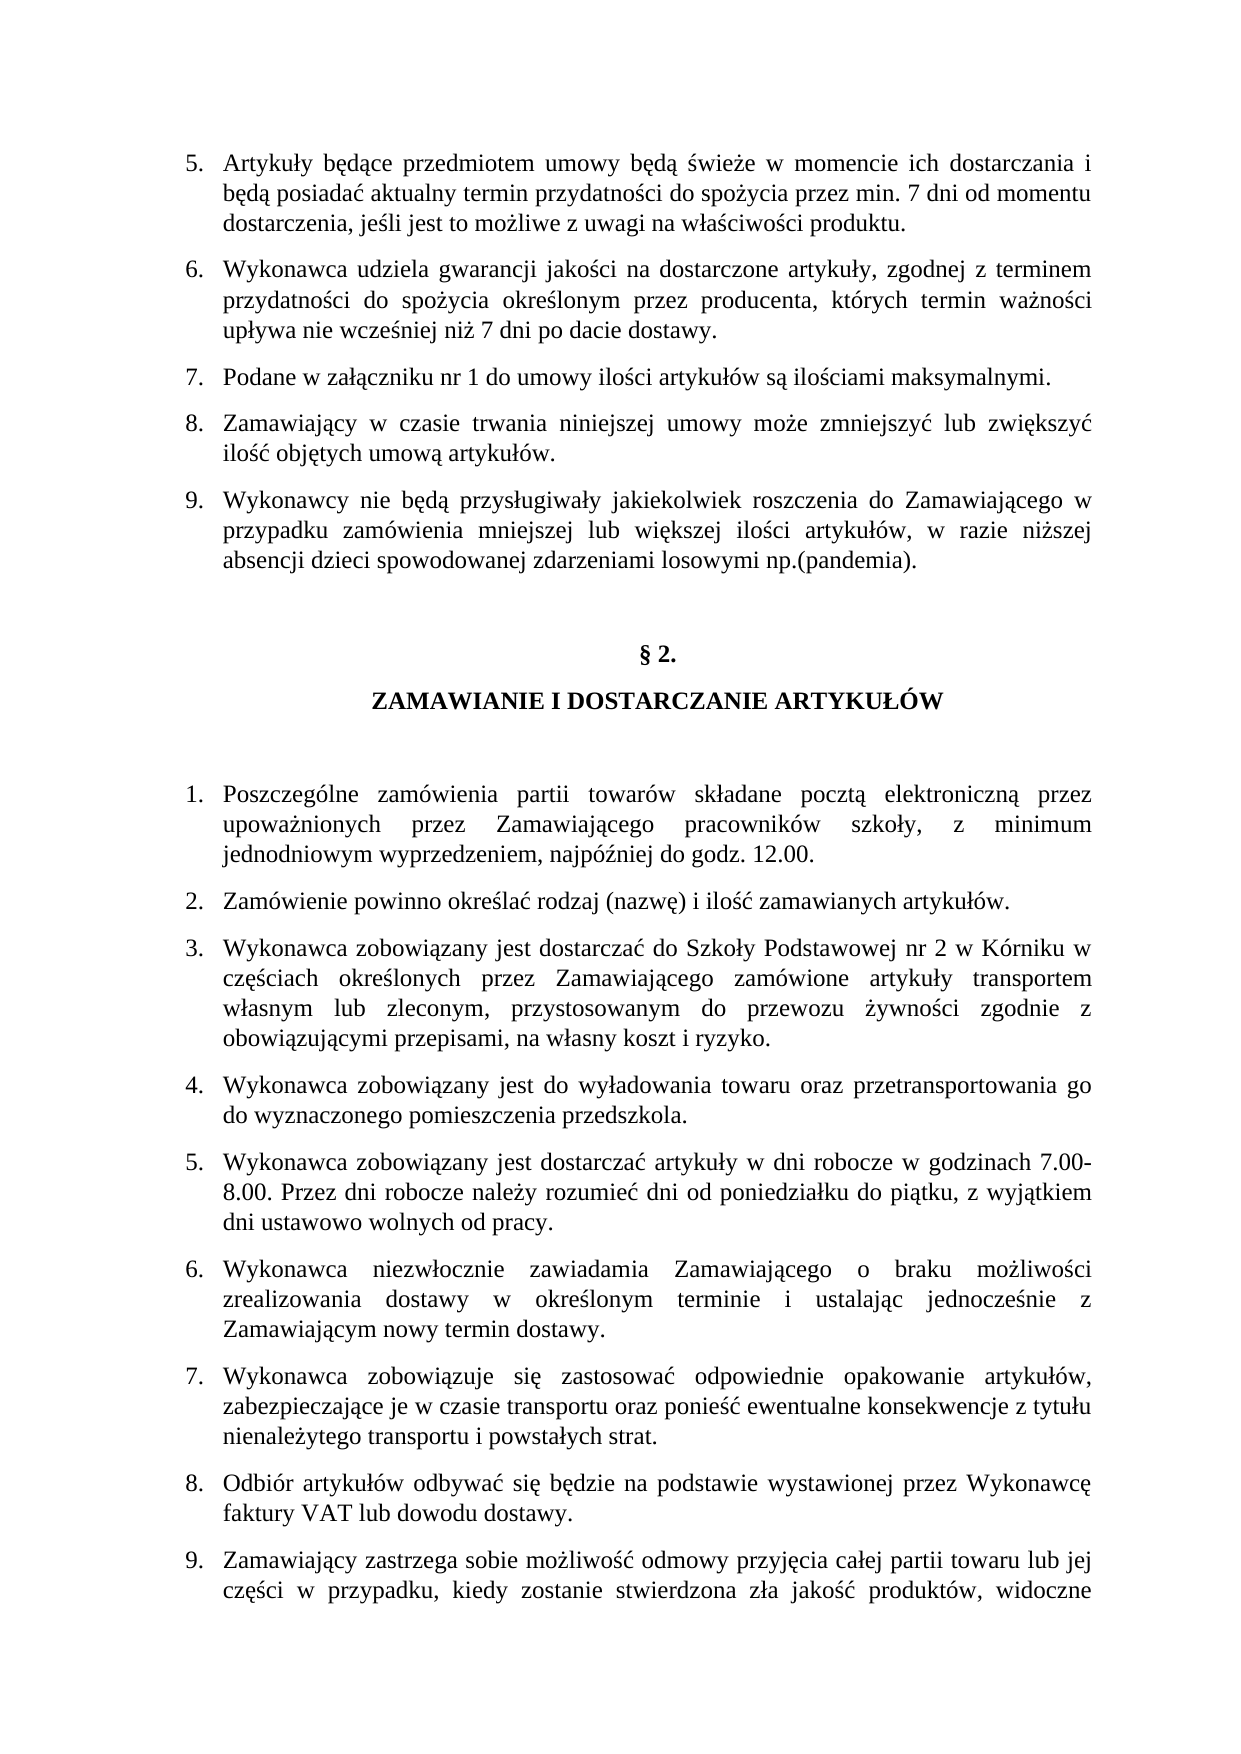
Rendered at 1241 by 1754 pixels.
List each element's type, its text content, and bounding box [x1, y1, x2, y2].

list Podane w załączniku nr 1 do umowy ilości artykułów są ilościami maksymalnymi. [185, 362, 1093, 390]
list Wykonawca zobowiązuje się zastosować odpowiednie opakowanie artykułów, zabezpieczające je w czasie transportu oraz ponieść ewentualne konsekwencje z tytułu nienależytego transportu i powstałych strat. [185, 1361, 1093, 1450]
list Wykonawcy nie będą przysługiwały jakiekolwiek roszczenia do Zamawiającego w przypadku zamówienia mniejszej lub większej ilości artykułów, w razie niższej absencji dzieci spowodowanej zdarzeniami losowymi np.(pandemia). [185, 485, 1093, 574]
list Zamówienie powinno określać rodzaj (nazwę) i ilość zamawianych artykułów. [185, 886, 1093, 915]
list Wykonawca zobowiązany jest dostarczać artykuły w dni robocze w godzinach 7.00- 8.00. Przez dni robocze należy rozumieć dni od poniedziałku do piątku, z wyjątkiem dni ustawowo wolnych od pracy. [185, 1147, 1093, 1236]
list Odbiór artykułów odbywać się będzie na podstawie wystawionej przez Wykonawcę faktury VAT lub dowodu dostawy. [185, 1468, 1093, 1527]
list § 2. [223, 639, 1093, 668]
list Artykuły będące przedmiotem umowy będą świeże w momencie ich dostarczania i będą posiadać aktualny termin przydatności do spożycia przez min. 7 dni od momentu dostarczenia, jeśli jest to możliwe z uwagi na właściwości produktu. [185, 148, 1093, 237]
list Zamawiający w czasie trwania niniejszej umowy może zmniejszyć lub zwiększyć ilość objętych umową artykułów. [185, 408, 1093, 467]
list Wykonawca udziela gwarancji jakości na dostarczone artykuły, zgodnej z terminem przydatności do spożycia określonym przez producenta, których termin ważności upływa nie wcześniej niż 7 dni po dacie dostawy. [185, 254, 1093, 343]
list ZAMAWIANIE I DOSTARCZANIE ARTYKUŁÓW [223, 686, 1093, 714]
list Wykonawca niezwłocznie zawiadamia Zamawiającego o braku możliwości zrealizowania dostawy w określonym terminie i ustalając jednocześnie z Zamawiającym nowy termin dostawy. [185, 1254, 1093, 1343]
list Wykonawca zobowiązany jest do wyładowania towaru oraz przetransportowania go do wyznaczonego pomieszczenia przedszkola. [185, 1070, 1093, 1129]
list Wykonawca zobowiązany jest dostarczać do Szkoły Podstawowej nr 2 w Kórniku w częściach określonych przez Zamawiającego zamówione artykuły transportem własnym lub zleconym, przystosowanym do przewozu żywności zgodnie z obowiązującymi przepisami, na własny koszt i ryzyko. [185, 933, 1093, 1052]
list Poszczególne zamówienia partii towarów składane pocztą elektroniczną przez upoważnionych przez Zamawiającego pracowników szkoły, z minimum jednodniowym wyprzedzeniem, najpóźniej do godz. 12.00. [185, 779, 1093, 868]
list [185, 1545, 1093, 1604]
